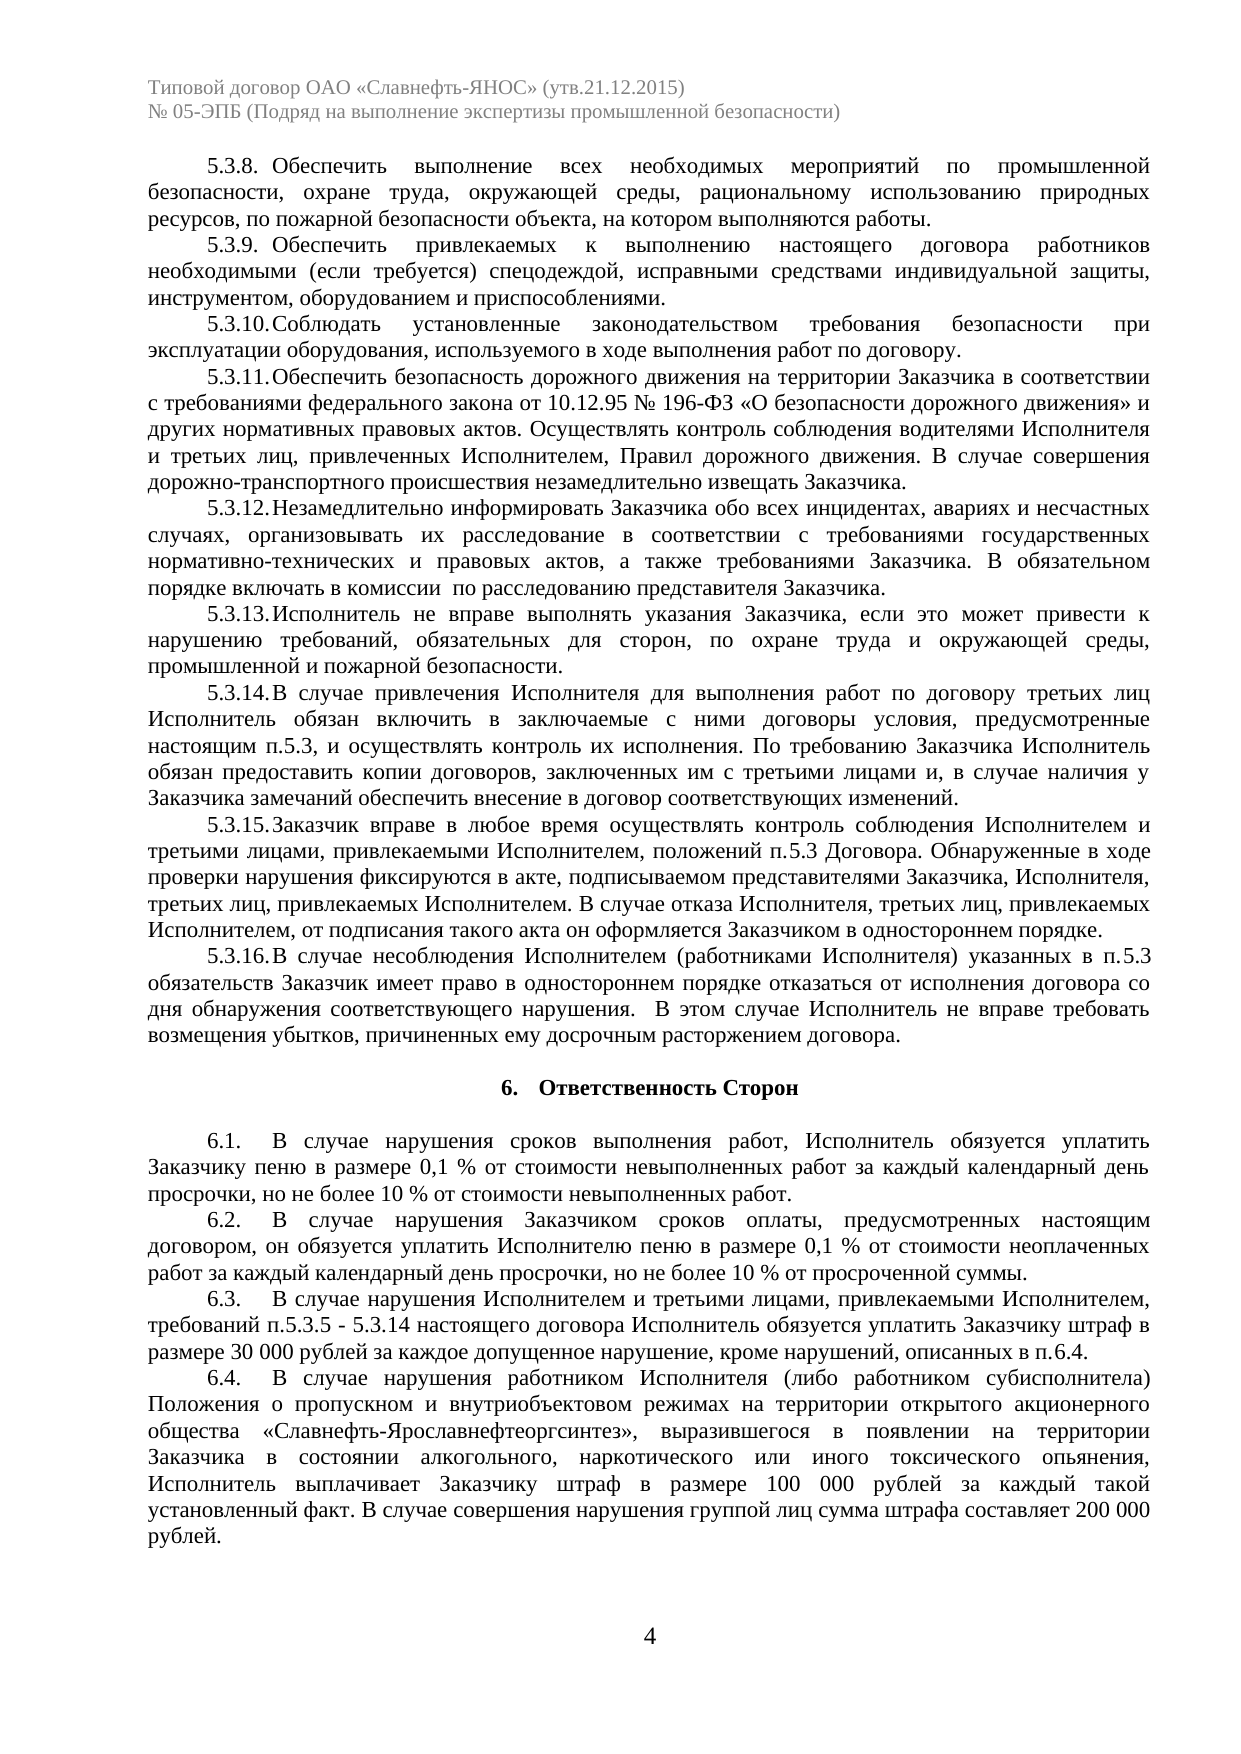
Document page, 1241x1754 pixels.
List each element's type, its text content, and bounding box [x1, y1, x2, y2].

subtitle Ответственность Сторон [148, 1074, 1152, 1101]
list В случае нарушения сроков выполнения работ, Исполнитель обязуется уплатить Заказчику пеню в размере 0,1 % от стоимости невыполненных работ за каждый календарный день просрочки, но не более 10 % от стоимости невыполненных работ. [148, 1127, 1152, 1206]
list Незамедлительно информировать Заказчика обо всех инцидентах, авариях и несчастных случаях, организовывать их расследование в соответствии с требованиями государственных нормативно-технических и правовых актов, а также требованиями Заказчика. В обязательном порядке включать в комиссии по расследованию представителя Заказчика. [148, 494, 1152, 600]
list В случае нарушения работником Исполнителя (либо работником субисполнитела) Положения о пропускном и внутриобъектовом режимах на территории открытого акционерного общества «Славнефть-Ярославнефтеоргсинтез», выразившегося в появлении на территории Заказчика в состоянии алкогольного, наркотического или иного токсического опьянения, Исполнитель выплачивает Заказчику штраф в размере 100 000 рублей за каждый такой установленный факт. В случае совершения нарушения группой лиц сумма штрафа составляет 200 000 рублей. [148, 1364, 1152, 1549]
list Исполнитель не вправе выполнять указания Заказчика, если это может привести к нарушению требований, обязательных для сторон, по охране труда и окружающей среды, промышленной и пожарной безопасности. [148, 600, 1152, 679]
list В случае нарушения Заказчиком сроков оплаты, предусмотренных настоящим договором, он обязуется уплатить Исполнителю пеню в размере 0,1 % от стоимости неоплаченных работ за каждый календарный день просрочки, но не более 10 % от просроченной суммы. [148, 1206, 1152, 1285]
list Обеспечить безопасность дорожного движения на территории Заказчика в соответствии с требованиями федерального закона от 10.12.95 № 196-ФЗ «О безопасности дорожного движения» и других нормативных правовых актов. Осуществлять контроль соблюдения водителями Исполнителя и третьих лиц, привлеченных Исполнителем, Правил дорожного движения. В случае совершения дорожно-транспортного происшествия незамедлительно извещать Заказчика. [148, 363, 1152, 494]
list Заказчик вправе в любое время осуществлять контроль соблюдения Исполнителем и третьими лицами, привлекаемыми Исполнителем, положений п.5.3 Договора. Обнаруженные в ходе проверки нарушения фиксируются в акте, подписываемом представителями Заказчика, Исполнителя, третьих лиц, привлекаемых Исполнителем. В случае отказа Исполнителя, третьих лиц, привлекаемых Исполнителем, от подписания такого акта он оформляется Заказчиком в одностороннем порядке. [148, 811, 1152, 942]
list В случае привлечения Исполнителя для выполнения работ по договору третьих лиц Исполнитель обязан включить в заключаемые с ними договоры условия, предусмотренные настоящим п.5.3, и осуществлять контроль их исполнения. По требованию Заказчика Исполнитель обязан предоставить копии договоров, заключенных им с третьими лицами и, в случае наличия у Заказчика замечаний обеспечить внесение в договор соответствующих изменений. [148, 679, 1152, 811]
list Обеспечить привлекаемых к выполнению настоящего договора работников необходимыми (если требуется) спецодеждой, исправными средствами индивидуальной защиты, инструментом, оборудованием и приспособлениями. [148, 231, 1152, 310]
list Соблюдать установленные законодательством требования безопасности при эксплуатации оборудования, используемого в ходе выполнения работ по договору. [148, 310, 1152, 363]
list В случае нарушения Исполнителем и третьими лицами, привлекаемыми Исполнителем, требований п.5.3.5 - 5.3.14 настоящего договора Исполнитель обязуется уплатить Заказчику штраф в размере 30 000 рублей за каждое допущенное нарушение, кроме нарушений, описанных в п.6.4. [148, 1285, 1152, 1364]
list В случае несоблюдения Исполнителем (работниками Исполнителя) указанных в п.5.3 обязательств Заказчик имеет право в одностороннем порядке отказаться от исполнения договора со дня обнаружения соответствующего нарушения. В этом случае Исполнитель не вправе требовать возмещения убытков, причиненных ему досрочным расторжением договора. [148, 942, 1152, 1048]
list Обеспечить выполнение всех необходимых мероприятий по промышленной безопасности, охране труда, окружающей среды, рациональному использованию природных ресурсов, по пожарной безопасности объекта, на котором выполняются работы. [148, 152, 1152, 231]
